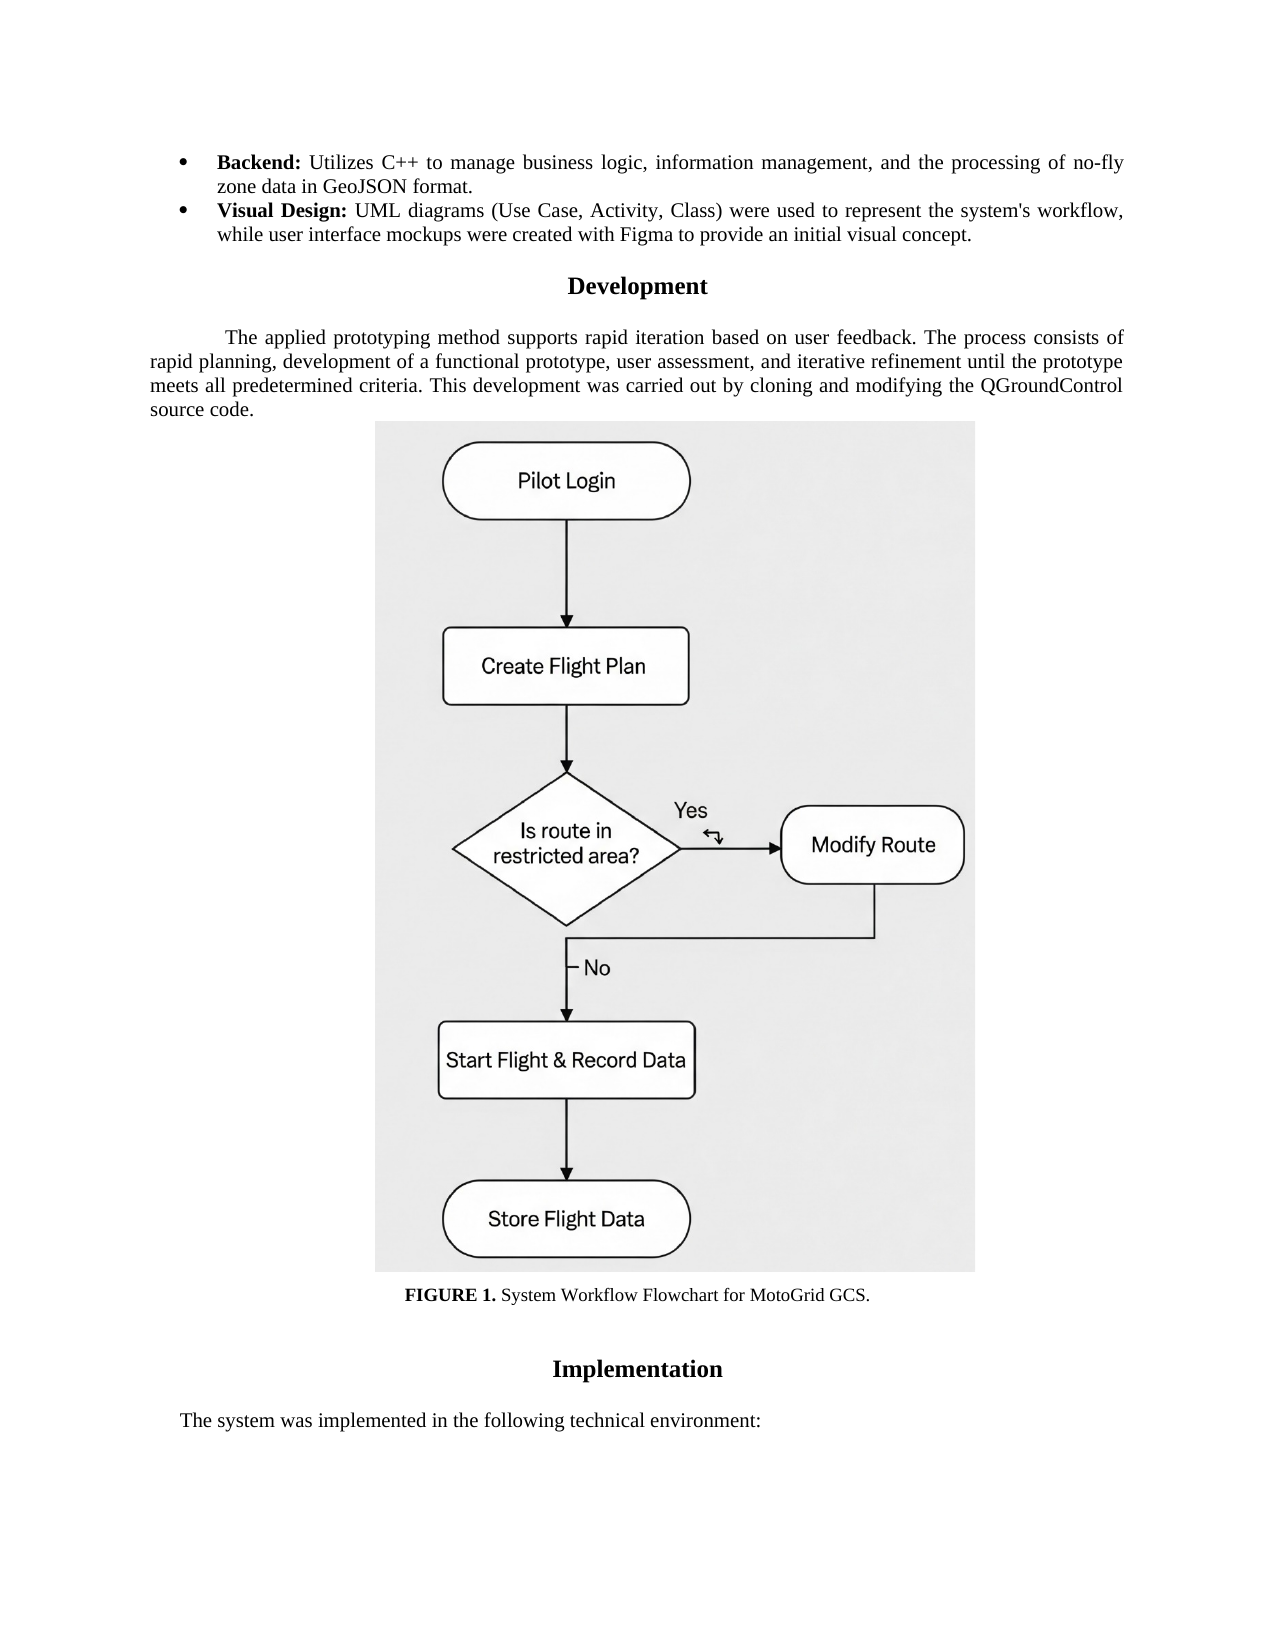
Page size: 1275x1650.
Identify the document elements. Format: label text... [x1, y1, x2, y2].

subtitle Development [150, 271, 1125, 300]
text Backend: Utilizes C++ to manage business logic, information management, and the processing of no-fly zone data in GeoJSON format. [179, 150, 1125, 198]
text FIGURE 1. System Workflow Flowchart for MotoGrid GCS. [150, 1284, 1125, 1305]
text Visual Design: UML diagrams (Use Case, Activity, Class) were used to represent the system's workflow, while user interface mockups were created with Figma to provide an initial visual concept. [179, 198, 1125, 246]
text The applied prototyping method supports rapid iteration based on user feedback. The process consists of rapid planning, development of a functional prototype, user assessment, and iterative refinement until the prototype meets all predetermined criteria. This development was carried out by cloning and modifying the QGroundControl source code. [150, 325, 1125, 421]
picture [375, 421, 976, 1272]
subtitle Implementation [150, 1354, 1125, 1383]
text The system was implemented in the following technical environment: [150, 1408, 1125, 1432]
